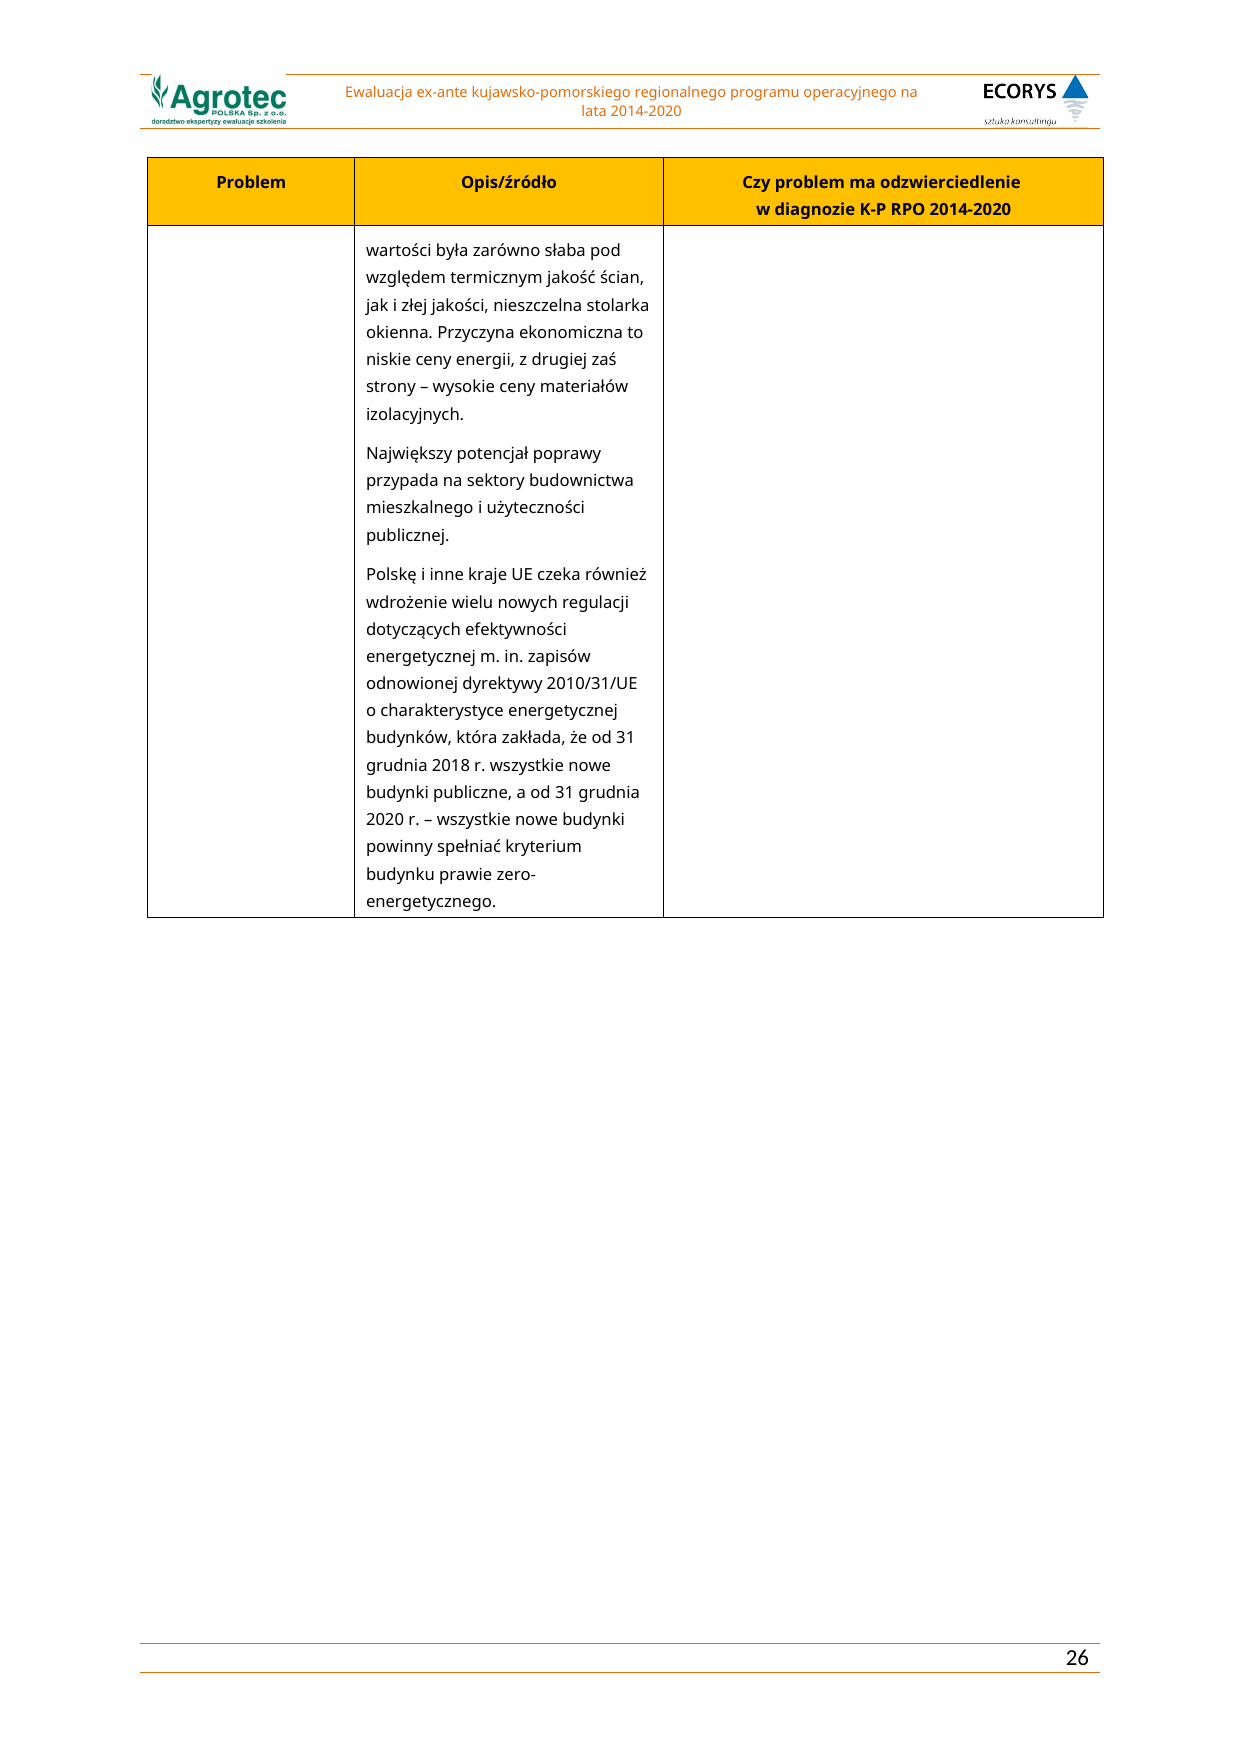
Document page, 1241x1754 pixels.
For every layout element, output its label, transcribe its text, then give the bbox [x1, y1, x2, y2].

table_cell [664, 226, 1103, 917]
picture [151, 74, 286, 125]
table_header Opis/źródło [355, 158, 663, 225]
table_header Czy problem ma odzwierciedlenie w diagnozie K-P RPO 2014-2020 [664, 158, 1103, 225]
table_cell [148, 226, 354, 917]
picture [984, 74, 1089, 128]
table_header Problem [148, 158, 354, 225]
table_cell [355, 226, 663, 917]
